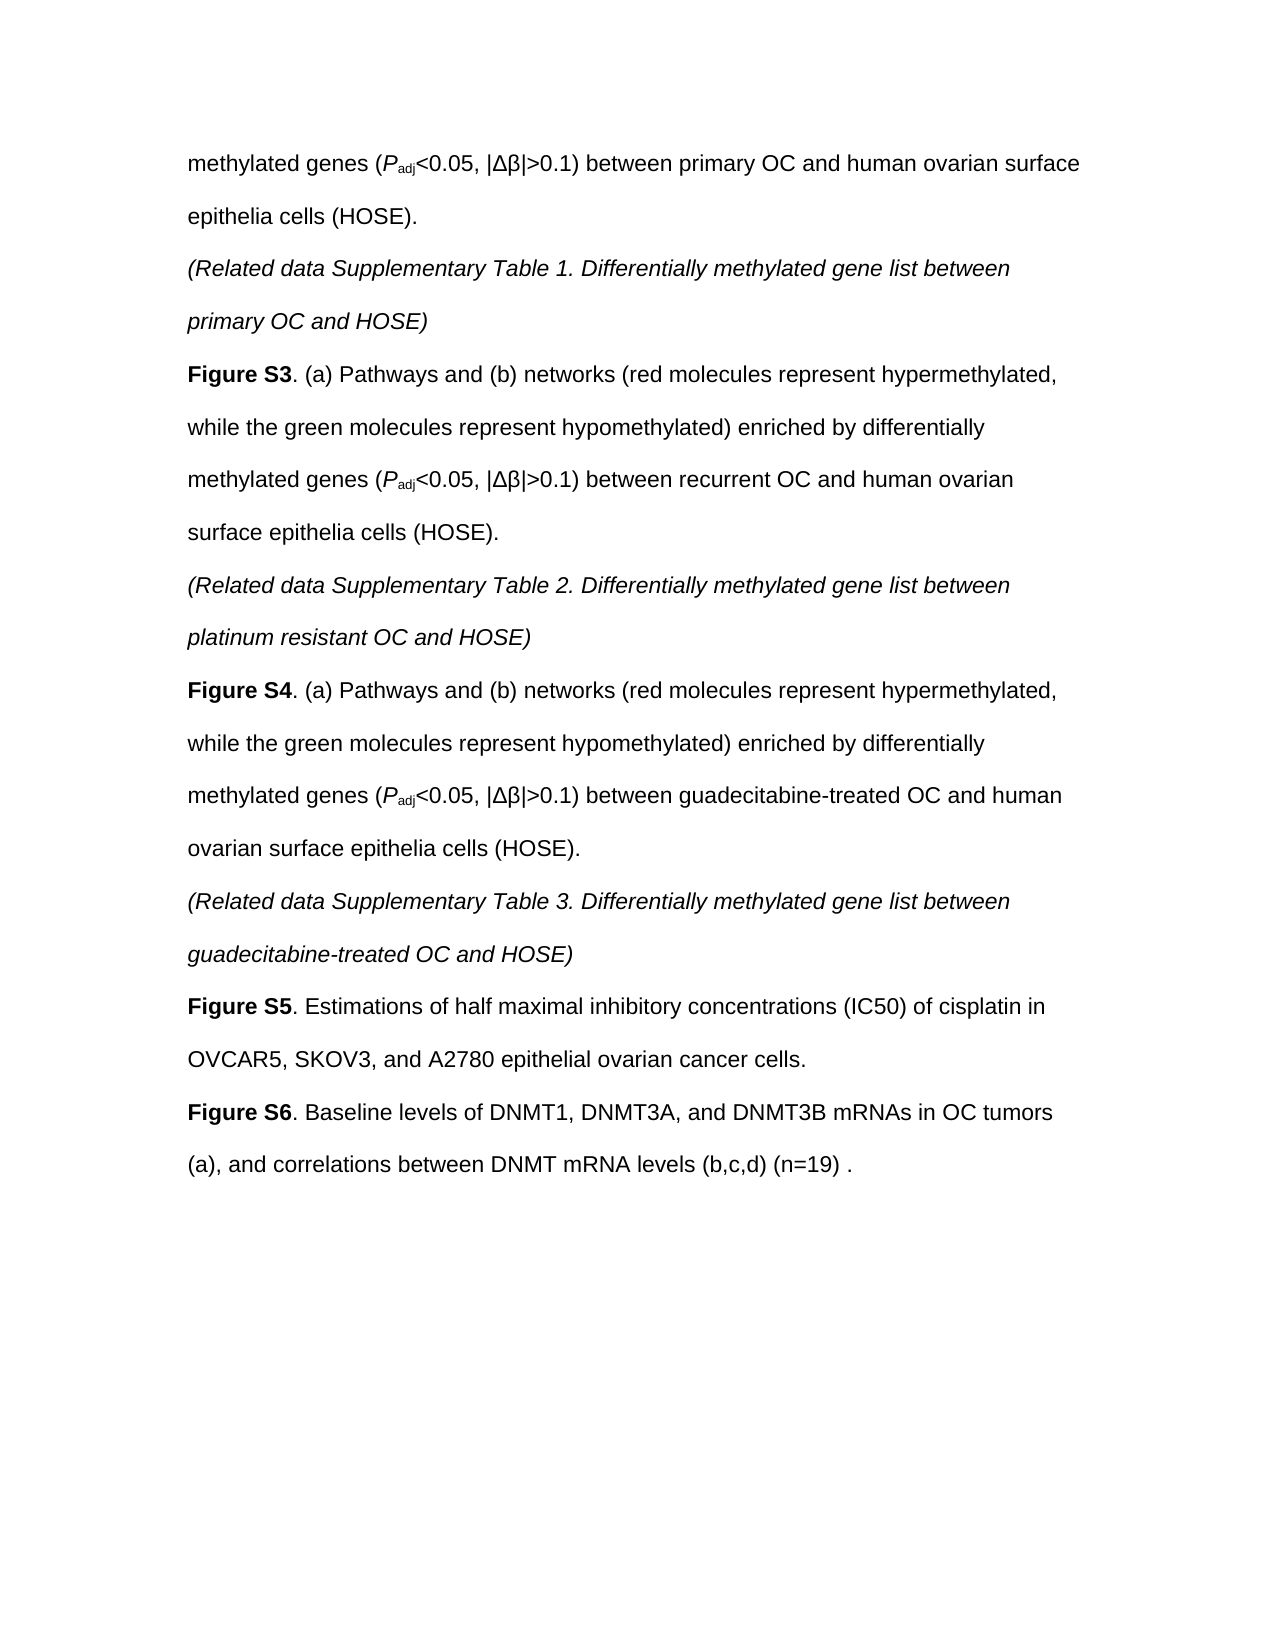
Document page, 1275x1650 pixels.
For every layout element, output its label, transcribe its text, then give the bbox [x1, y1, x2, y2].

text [187, 150, 1087, 229]
text Figure S4. (a) Pathways and (b) networks (red molecules represent hypermethylated, while the green molecules represent hypomethylated) enriched by differentially methylated genes (Padj<0.05, |Δβ|>0.1) between guadecitabine-treated OC and human ovarian surface epithelia cells (HOSE). [187, 677, 1087, 862]
text Figure S3. (a) Pathways and (b) networks (red molecules represent hypermethylated, while the green molecules represent hypomethylated) enriched by differentially methylated genes (Padj<0.05, |Δβ|>0.1) between recurrent OC and human ovarian surface epithelia cells (HOSE). [187, 361, 1087, 545]
text Figure S5. Estimations of half maximal inhibitory concentrations (IC50) of cisplatin in OVCAR5, SKOV3, and A2780 epithelial ovarian cancer cells. [187, 993, 1087, 1072]
text Figure S6. Baseline levels of DNMT1, DNMT3A, and DNMT3B mRNAs in OC tumors (a), and correlations between DNMT mRNA levels (b,c,d) (n=19) . [187, 1099, 1087, 1178]
text (Related data Supplementary Table 2. Differentially methylated gene list between platinum resistant OC and HOSE) [187, 572, 1087, 651]
text (Related data Supplementary Table 1. Differentially methylated gene list between primary OC and HOSE) [187, 255, 1087, 334]
text (Related data Supplementary Table 3. Differentially methylated gene list between guadecitabine-treated OC and HOSE) [187, 888, 1087, 967]
